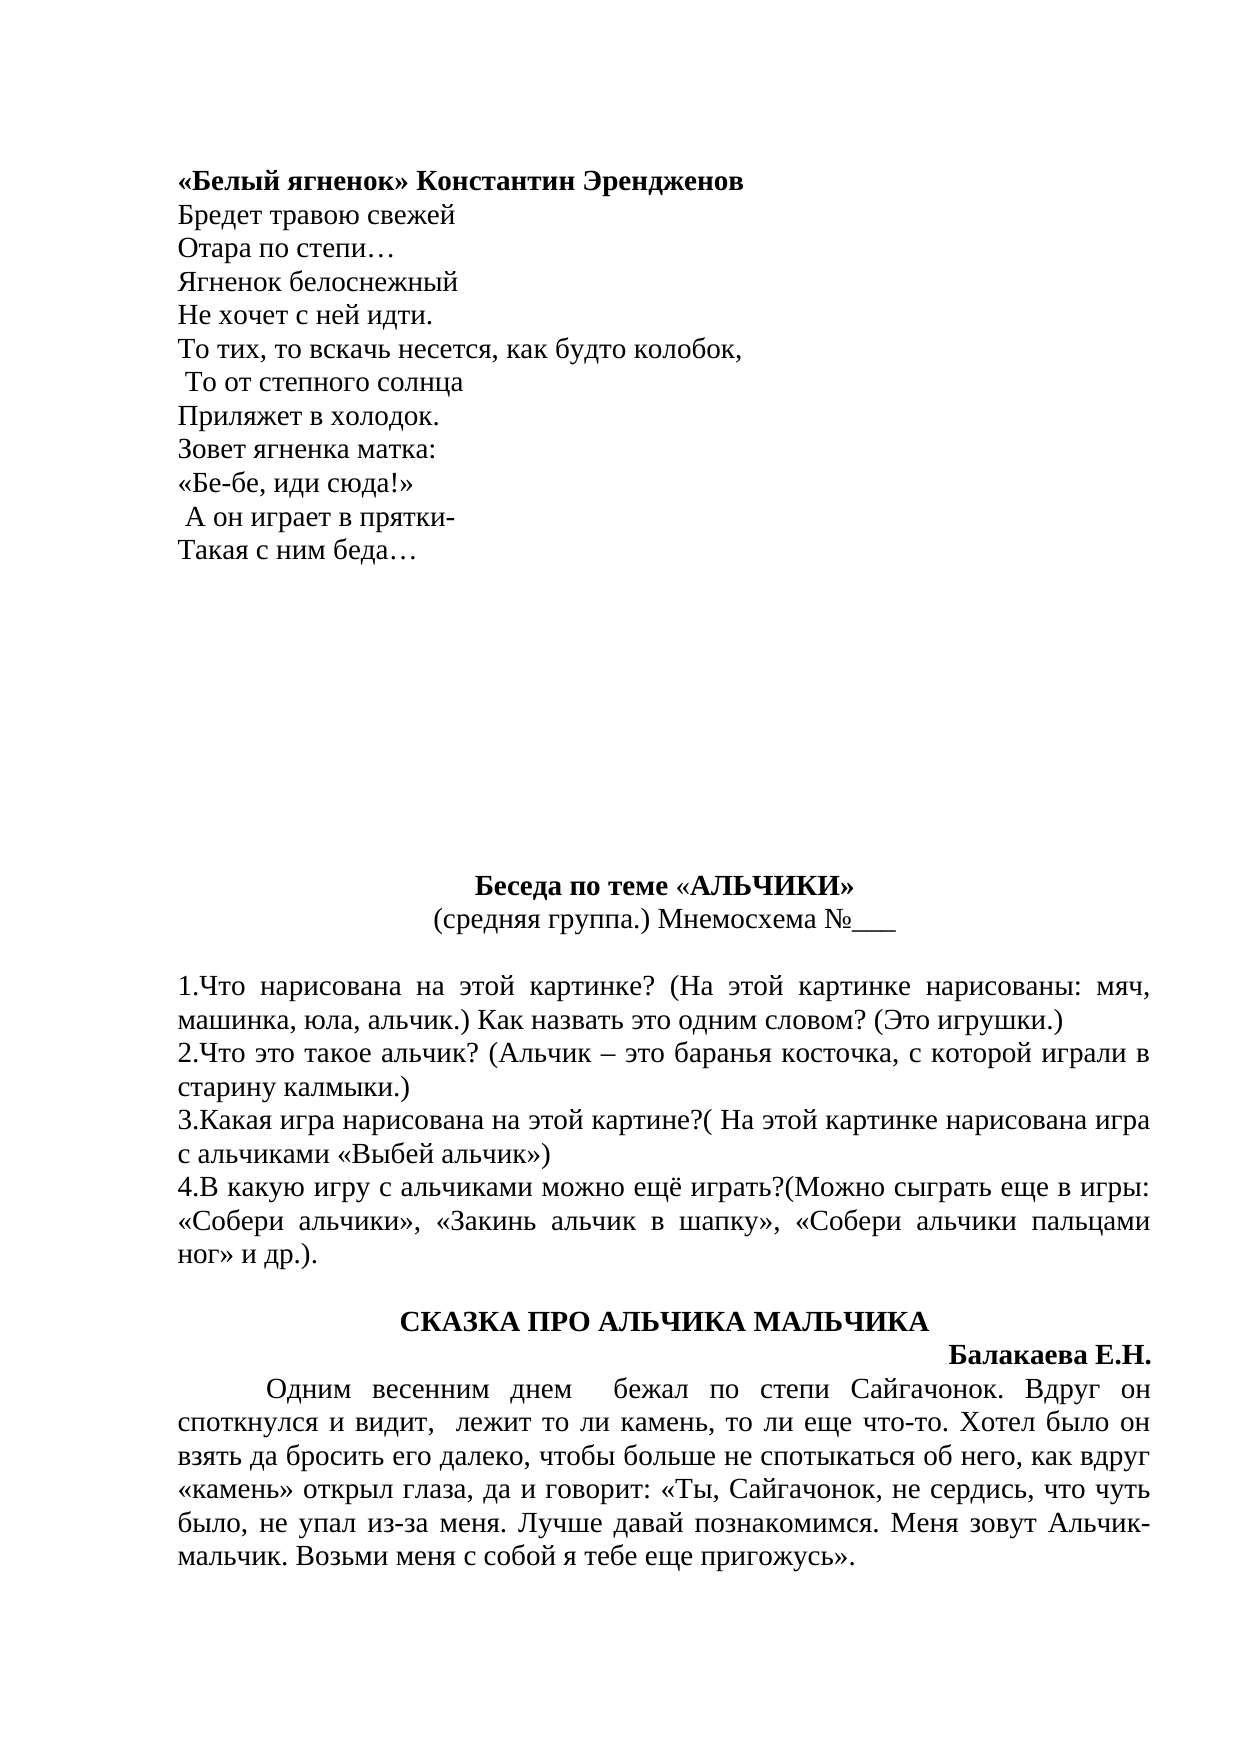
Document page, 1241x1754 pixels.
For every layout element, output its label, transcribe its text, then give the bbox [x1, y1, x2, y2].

text 2.Что это такое альчик? (Альчик – это баранья косточка, с которой играли в старину калмыки.) [177, 1035, 1152, 1102]
text Беседа по теме «АЛЬЧИКИ» [177, 868, 1152, 901]
text Отара по степи… [177, 230, 1152, 264]
text Бредет травою свежей [177, 197, 1152, 230]
text То тих, то вскачь несется, как будто колобок, [177, 331, 1152, 364]
text 3.Какая игра нарисована на этой картине?( На этой картинке нарисована игра с альчиками «Выбей альчик») [177, 1102, 1152, 1169]
text Балакаева Е.Н. [177, 1337, 1152, 1371]
text «Бе-бе, иди сюда!» [177, 465, 1152, 499]
text Зовет ягненка матка: [177, 432, 1152, 465]
text СКАЗКА ПРО АЛЬЧИКА МАЛЬЧИКА [177, 1304, 1152, 1337]
text «Белый ягненок» Константин Эрендженов [177, 163, 1152, 197]
text 1.Что нарисована на этой картинке? (На этой картинке нарисованы: мяч, машинка, юла, альчик.) Как назвать это одним словом? (Это игрушки.) [177, 968, 1152, 1035]
text То от степного солнца [177, 364, 1152, 398]
text А он играет в прятки- [177, 499, 1152, 532]
text Ягненок белоснежный [177, 264, 1152, 297]
text Не хочет с ней идти. [177, 297, 1152, 331]
text (средняя группа.) Мнемосхема №___ [177, 901, 1152, 935]
text Такая с ним беда… [177, 532, 1152, 566]
text 4.В какую игру с альчиками можно ещё играть?(Можно сыграть еще в игры: «Собери альчики», «Закинь альчик в шапку», «Собери альчики пальцами ног» и др.). [177, 1169, 1152, 1270]
text Одним весенним днем бежал по степи Сайгачонок. Вдруг он споткнулся и видит, лежит то ли камень, то ли еще что-то. Хотел было он взять да бросить его далеко, чтобы больше не спотыкаться об него, как вдруг «камень» открыл глаза, да и говорит: «Ты, Сайгачонок, не сердись, что чуть было, не упал из-за меня. Лучше давай познакомимся. Меня зовут Альчик-мальчик. Возьми меня с собой я тебе еще пригожусь». [177, 1371, 1152, 1572]
text Приляжет в холодок. [177, 398, 1152, 432]
